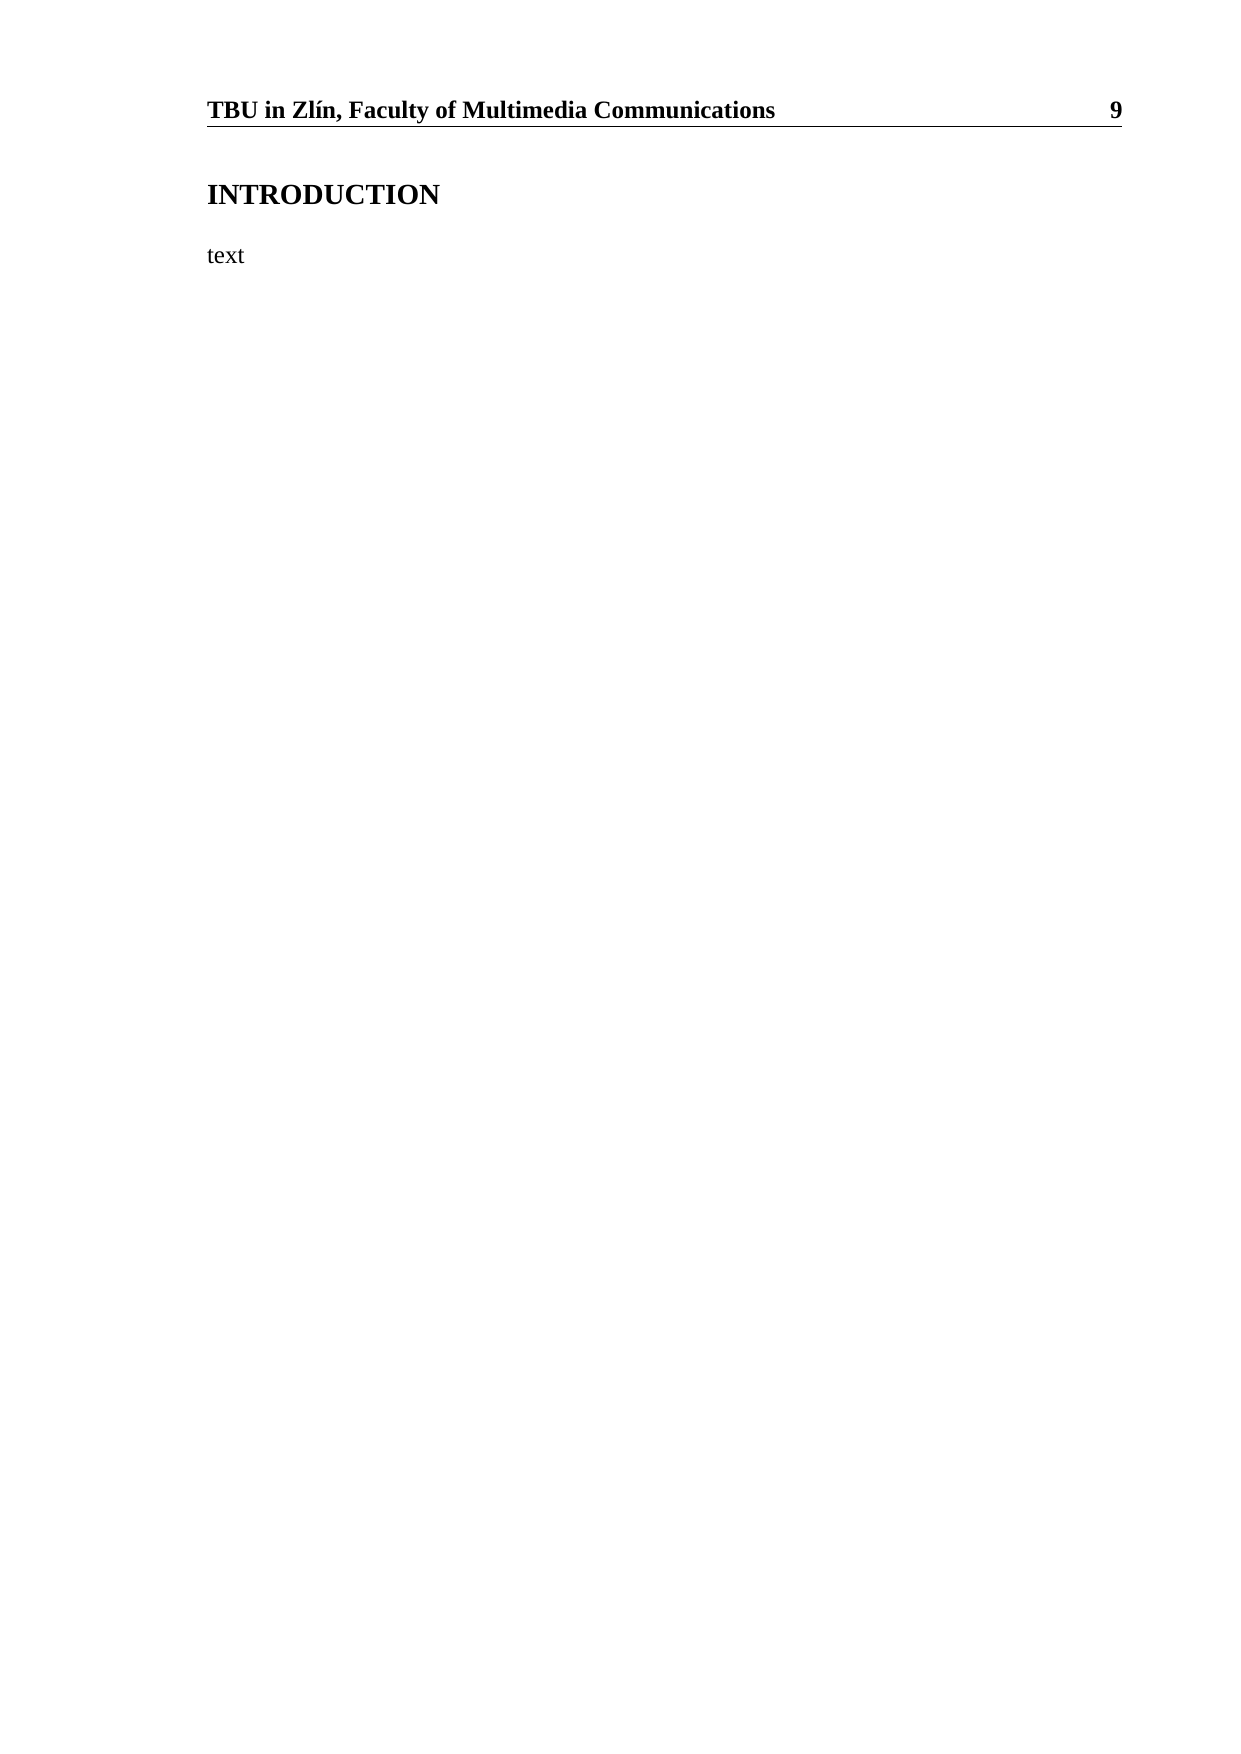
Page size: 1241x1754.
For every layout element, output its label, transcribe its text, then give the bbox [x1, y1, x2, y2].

text text [207, 240, 1122, 269]
text Introduction [207, 177, 1122, 211]
